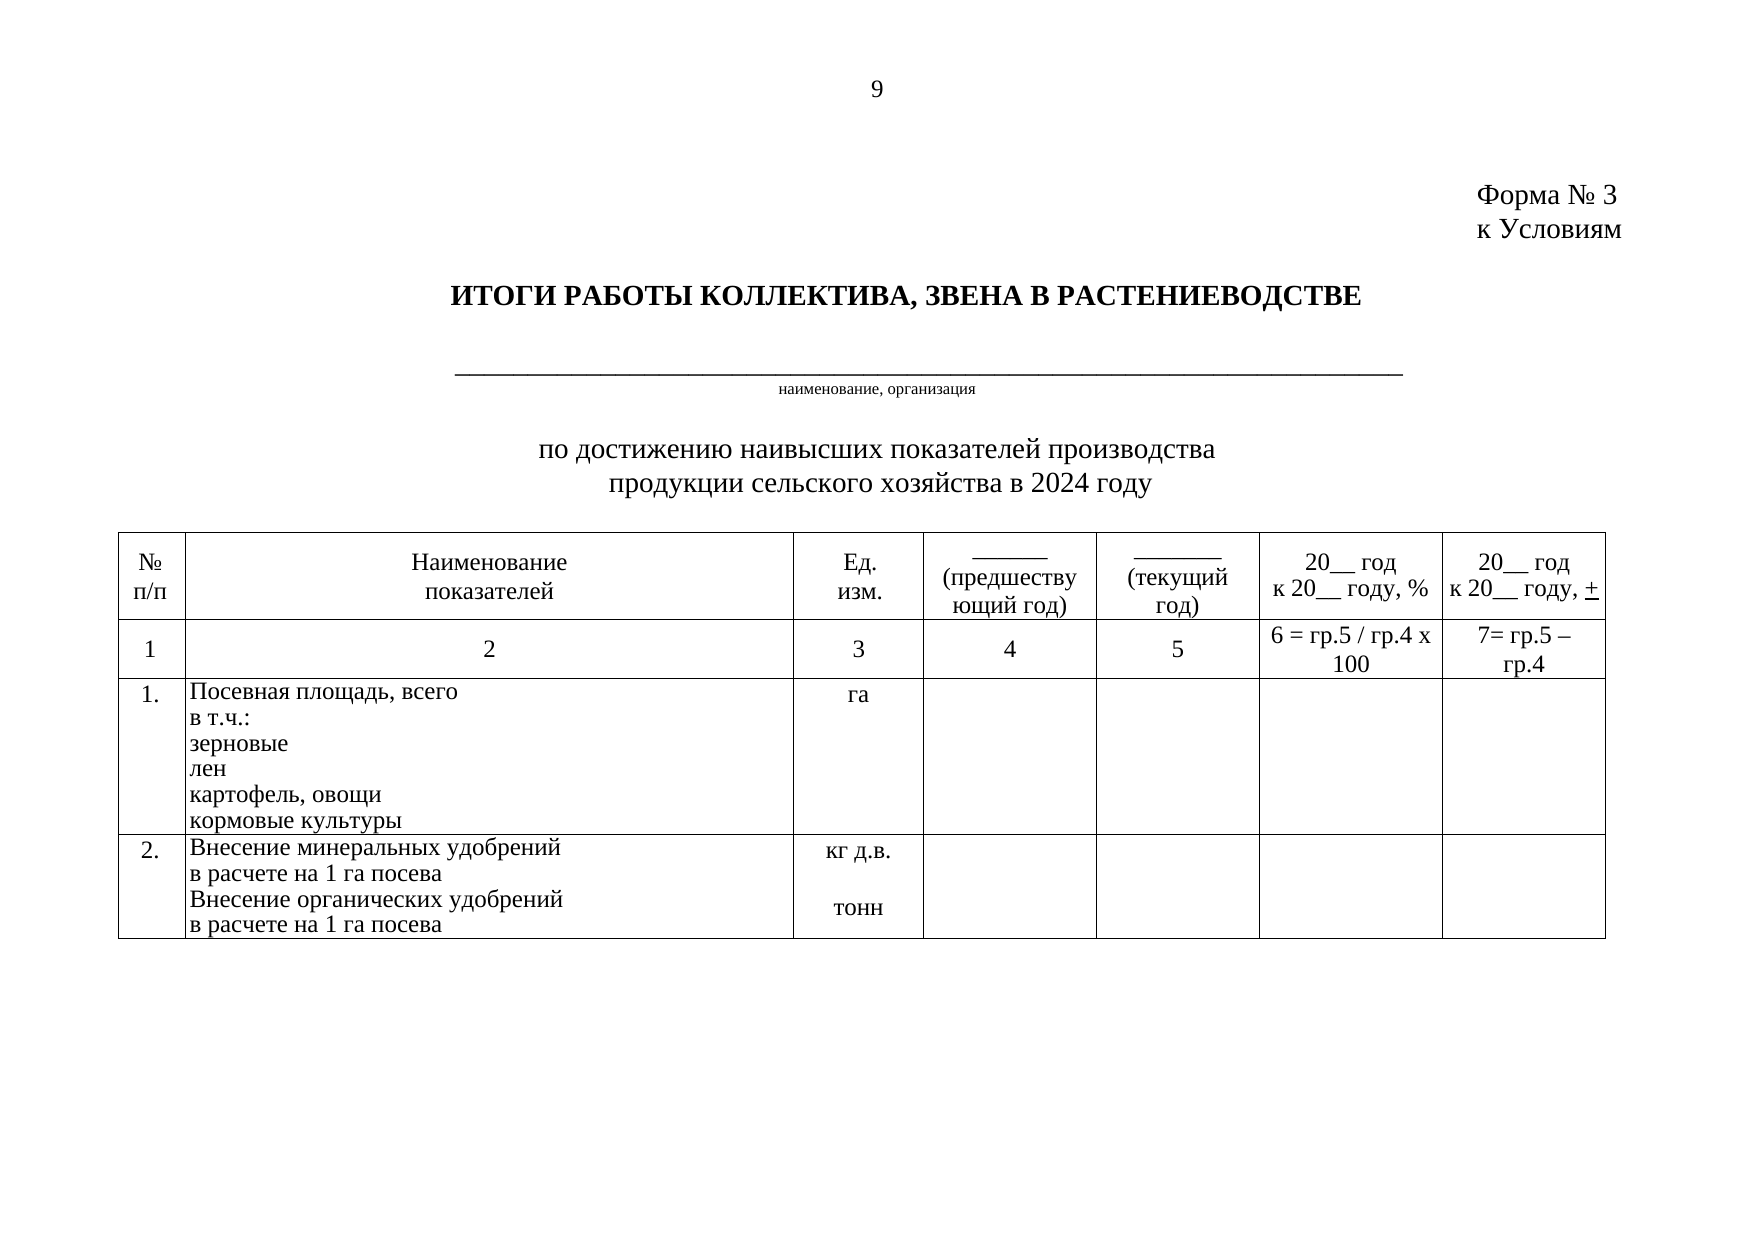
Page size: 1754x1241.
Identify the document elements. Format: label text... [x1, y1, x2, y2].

text Форма № 3 [1477, 177, 1636, 211]
table_cell [1260, 835, 1442, 938]
table_cell [1097, 835, 1259, 938]
table_cell 1. [119, 679, 185, 834]
table_cell Посевная площадь, всего в т.ч.: зерновые лен картофель, овощи кормовые культуры [186, 679, 793, 834]
table_cell 1 [119, 620, 185, 678]
text по достижению наивысших показателей производства [118, 431, 1636, 465]
text продукции сельского хозяйства в 2024 году [118, 465, 1636, 498]
table_cell [924, 679, 1096, 834]
text наименование, организация [118, 378, 1636, 398]
table_cell [924, 835, 1096, 938]
table_cell 4 [924, 620, 1096, 678]
table_header _______ (текущий год) [1097, 533, 1259, 619]
table_cell Внесение минеральных удобрений в расчете на посева Внесение органических удобрений в расчете на 1 га посева [186, 835, 793, 938]
text к Условиям [1477, 211, 1636, 244]
table_cell 2 [186, 620, 793, 678]
text ИТОГИ РАБОТЫ КОЛЛЕКТИВА, ЗВЕНА В РАСТЕНИЕВОДСТВЕ [74, 278, 1739, 311]
table_cell 7= гр.5 – гр.4 [1443, 620, 1605, 678]
table_header Наименование показателей [186, 533, 793, 619]
table_cell 5 [1097, 620, 1259, 678]
table_cell кг д.в. тонн [794, 835, 923, 938]
table_header 20__ год к 20__ году, + [1443, 533, 1605, 619]
table_cell [1443, 835, 1605, 938]
table_cell [1260, 679, 1442, 834]
table_header ______ (предшествующий год) [924, 533, 1096, 619]
table_cell 6 = гр.5 / гр.4 х 100 [1260, 620, 1442, 678]
table_cell [1443, 679, 1605, 834]
table_header Ед. изм. [794, 533, 923, 619]
table_cell га [794, 679, 923, 834]
table_header № п/п [119, 533, 185, 619]
table_header 20__ год к 20__ году, % [1260, 533, 1442, 619]
table_cell 2. [119, 835, 185, 938]
text _________________________________________________________________ [118, 345, 1739, 378]
table_cell [1097, 679, 1259, 834]
table_cell 3 [794, 620, 923, 678]
